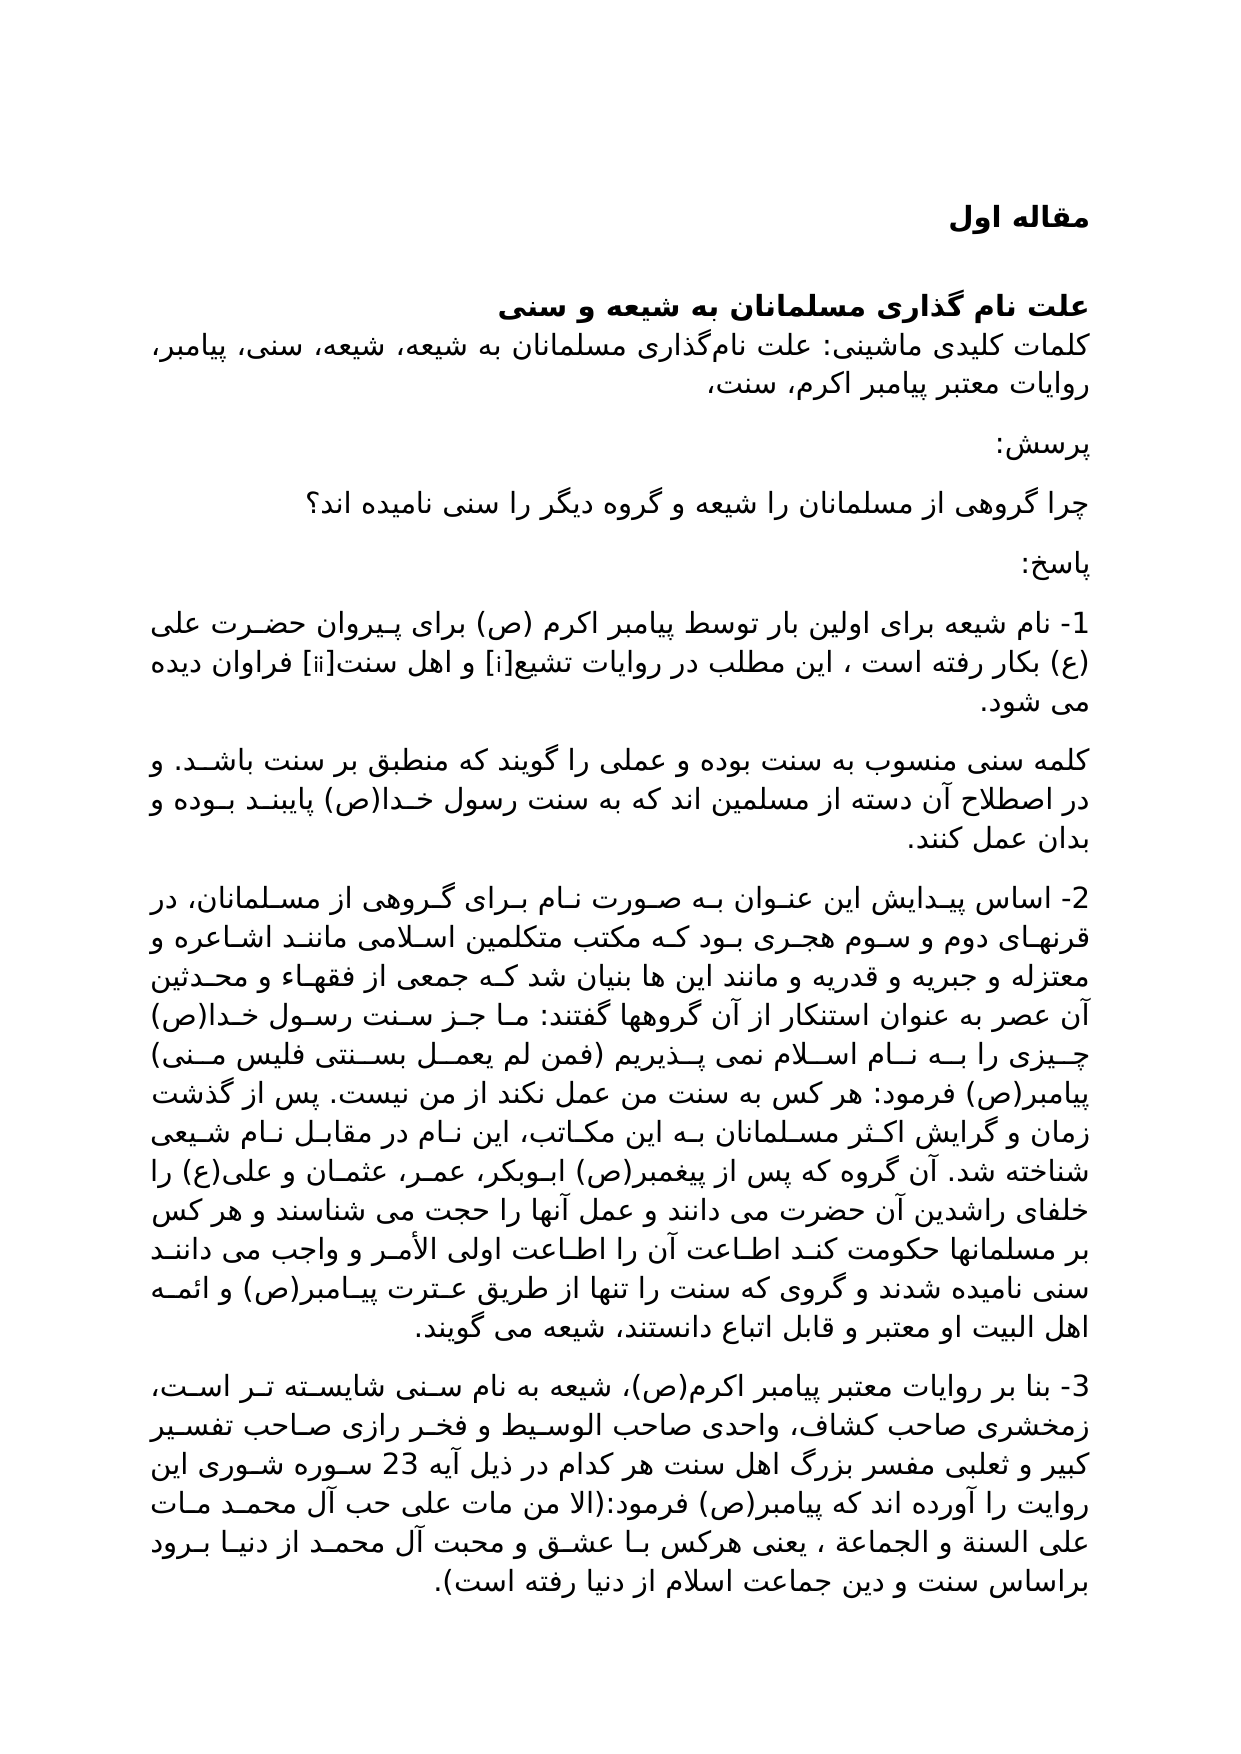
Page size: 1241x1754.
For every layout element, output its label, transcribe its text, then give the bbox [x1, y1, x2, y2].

text کلمه سنی منسوب به سنت بوده و عملی را گویند که منطبق بر سنت باشد. و در اصطلاح آن دسته از مسلمین اند که به سنت رسول خدا(ص) پایبند بوده و بدان عمل کنند. [150, 744, 1090, 856]
subtitle مقاله اول [150, 200, 1090, 234]
text 2- اساس پیدایش این عنوان به صورت نام برای گروهی از مسلمانان، در قرنهای دوم و سوم هجری بود که مکتب متکلمین اسلامی مانند اشاعره و معتزله و جبریه و قدریه و مانند این ها بنیان شد که جمعی از فقهاء و محدثین آن عصر به عنوان استنکار از آن گروهها گفتند: ما جز سنت رسول خدا(ص) چیزی را به نام اسلام نمی پذیریم (فمن لم یعمل بسنتی فلیس منی) پیامبر(ص) فرمود: هر کس به سنت من عمل نکند از من نیست. پس از گذشت زمان و گرایش اکثر مسلمانان به این مکاتب، این نام در مقابل نام شیعی شناخته شد. آن گروه که پس از پیغمبر(ص) ابوبکر، عمر، عثمان و علی(ع) را خلفای راشدین آن حضرت می دانند و عمل آنها را حجت می شناسند و هر کس بر مسلمانها حکومت کند اطاعت آن را اطاعت اولی الأمر و واجب می دانند سنی نامیده شدند و گروی که سنت را تنها از طریق عترت پیامبر(ص) و ائمه اهل البیت او معتبر و قابل اتباع دانستند، شیعه می گویند. [150, 881, 1090, 1344]
text پرسش: [150, 427, 1090, 461]
text کلمات کلیدی ماشینی: علت نام‌گذاری مسلمانان به شیعه، شیعه، سنی، پیامبر، روایات معتبر پیامبر اکرم، سنت، [150, 328, 1090, 401]
text چرا گروهی از مسلمانان را شیعه و گروه دیگر را سنی نامیده اند؟ [150, 486, 1090, 520]
subtitle علت نام گذاری مسلمانان به شیعه و سنی [150, 289, 1090, 323]
text 1- نام شیعه برای اولین بار توسط پیامبر اکرم (ص) برای پیروان حضرت علی (ع) بکار رفته است ، این مطلب در روایات تشیع[i] و اهل سنت[ii] فراوان دیده می شود. [150, 606, 1090, 718]
text پاسخ: [150, 546, 1090, 580]
text 3- بنا بر روایات معتبر پیامبر اکرم(ص)، شیعه به نام سنی شایسته تر است، زمخشری صاحب کشاف، واحدی صاحب الوسیط و فخر رازی صاحب تفسیر کبیر و ثعلبی مفسر بزرگ اهل سنت هر کدام در ذیل آیه 23 سوره شوری این روایت را آورده اند که پیامبر(ص) فرمود:(الا من مات علی حب آل محمد مات علی السنة و الجماعة ، یعنی هرکس با عشق و محبت آل محمد از دنیا برود براساس سنت و دین جماعت اسلام از دنیا رفته است). [150, 1370, 1090, 1598]
